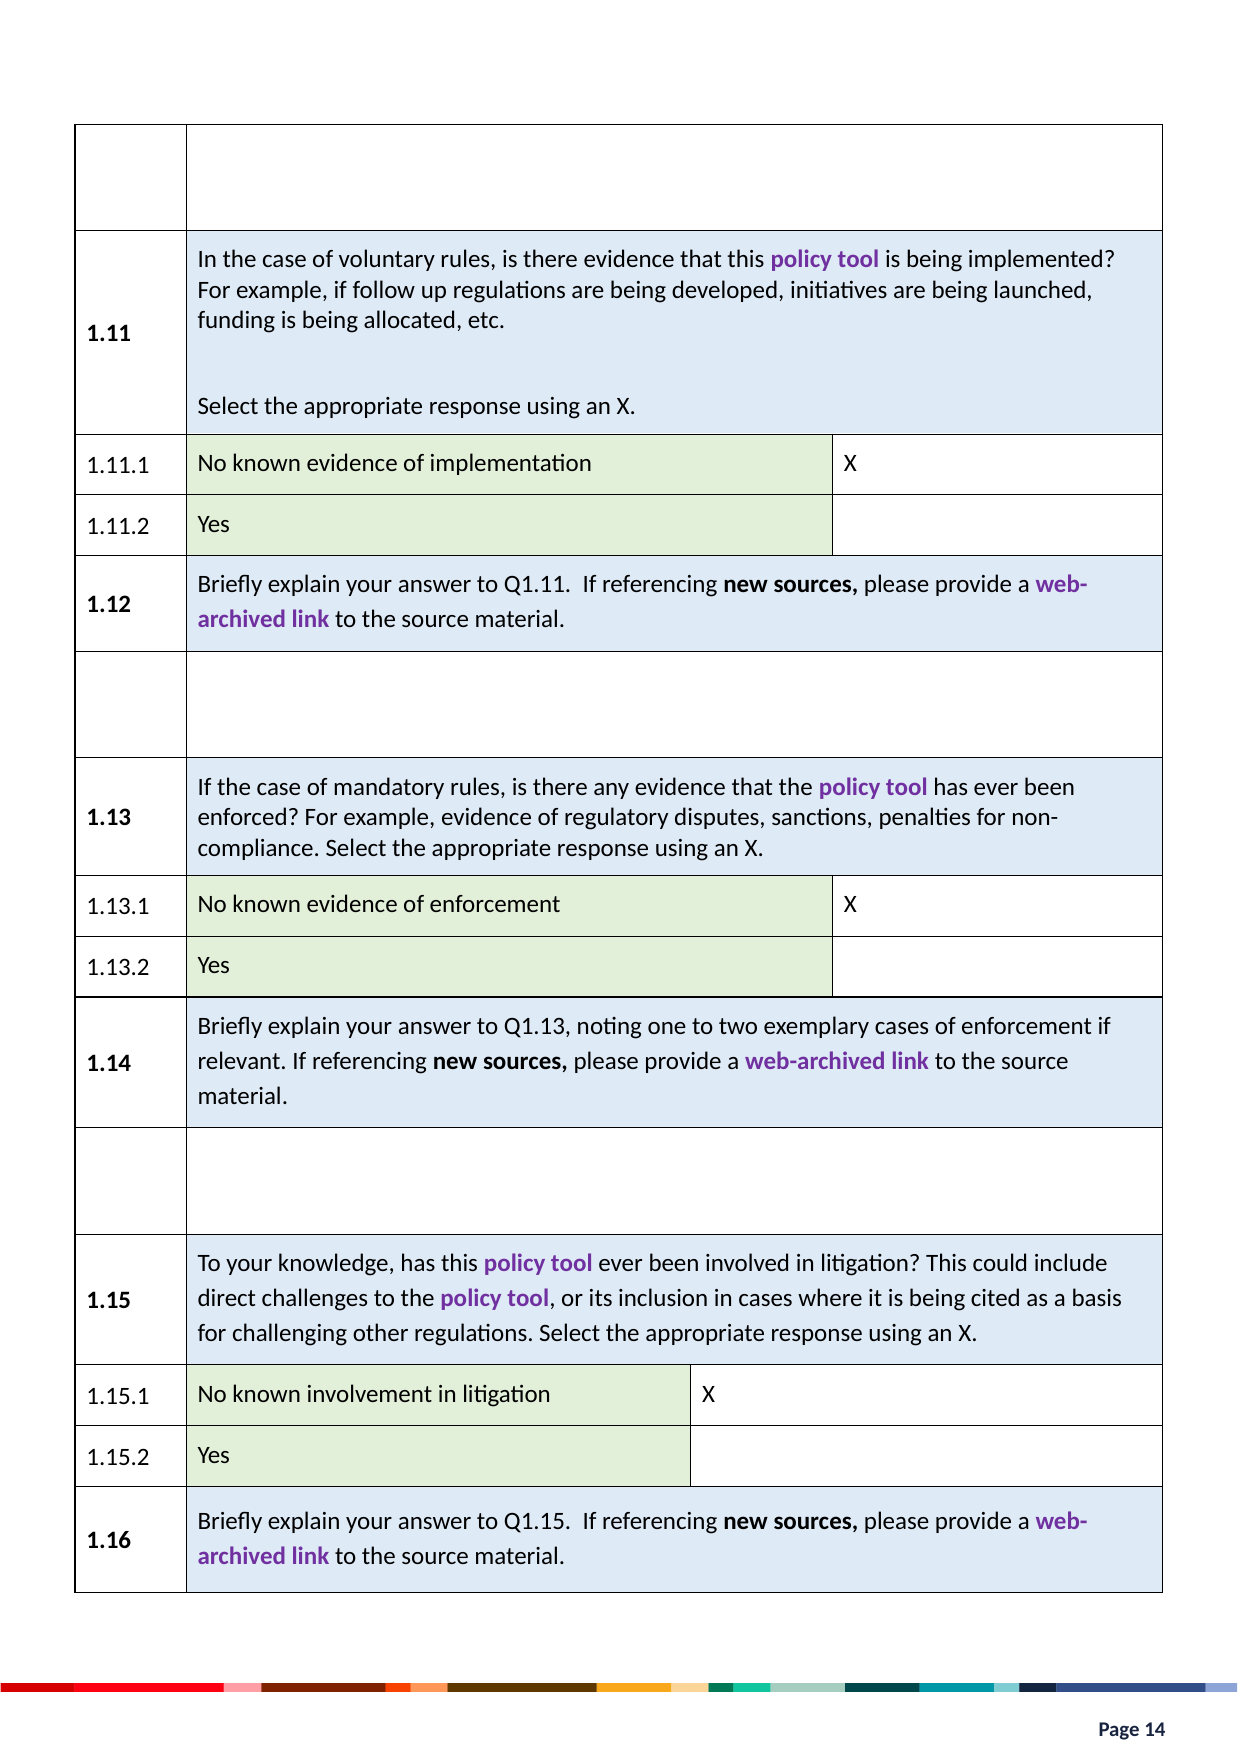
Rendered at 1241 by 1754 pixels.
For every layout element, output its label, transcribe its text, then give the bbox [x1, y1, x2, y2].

table_cell Briefly explain your answer to Q1.11. If referencing new sources, please provide a web-archived link to the source material. [187, 556, 1162, 651]
table_cell [76, 125, 186, 230]
table_cell No known involvement in litigation [187, 1365, 690, 1425]
table_cell 1.11.2 [76, 495, 186, 555]
table_cell 1.13.2 [76, 937, 186, 996]
table_cell [691, 1426, 1162, 1486]
table_cell [187, 1128, 1162, 1233]
table_cell 1.13 [76, 758, 186, 875]
table_cell 1.14 [76, 998, 186, 1127]
table_cell 1.15 [76, 1235, 186, 1364]
table_cell [187, 125, 1162, 230]
table_cell 1.15.2 [76, 1426, 186, 1486]
table_cell If the case of mandatory rules, is there any evidence that the policy tool has ever been enforced? For example, evidence of regulatory disputes, sanctions, penalties for non-compliance. Select the appropriate response using an X. [187, 758, 1162, 875]
table_cell No known evidence of enforcement [187, 876, 832, 936]
table_cell [833, 495, 1162, 555]
table_cell X [833, 876, 1162, 936]
table_cell Briefly explain your answer to Q1.13, noting one to two exemplary cases of enforcement if relevant. If referencing new sources, please provide a web-archived link to the source material. [187, 998, 1162, 1127]
table_cell 1.16 [76, 1487, 186, 1592]
table_cell X [833, 435, 1162, 494]
table_cell Yes [187, 1426, 690, 1486]
table_cell Yes [187, 937, 832, 996]
table_cell 1.15.1 [76, 1365, 186, 1425]
table_cell To your knowledge, has this policy tool ever been involved in litigation? This could include direct challenges to the policy tool, or its inclusion in cases where it is being cited as a basis for challenging other regulations. Select the appropriate response using an X. [187, 1235, 1162, 1364]
picture [0, 1683, 1236, 1692]
table_cell [833, 937, 1162, 996]
table_cell 1.11.1 [76, 435, 186, 494]
table_cell 1.13.1 [76, 876, 186, 936]
table_cell Yes [187, 495, 832, 555]
table_cell 1.12 [76, 556, 186, 651]
table_cell [187, 652, 1162, 757]
table_cell [76, 652, 186, 757]
table_cell Briefly explain your answer to Q1.15. If referencing new sources, please provide a web-archived link to the source material. [187, 1487, 1162, 1592]
table_cell X [691, 1365, 1162, 1425]
table_cell In the case of voluntary rules, is there evidence that this policy tool is being implemented? For example, if follow up regulations are being developed, initiatives are being launched, funding is being allocated, etc. Select the appropriate response using an X. [187, 231, 1162, 433]
table_cell [76, 1128, 186, 1233]
table_cell No known evidence of implementation [187, 435, 832, 494]
table_cell 1.11 [76, 231, 186, 433]
